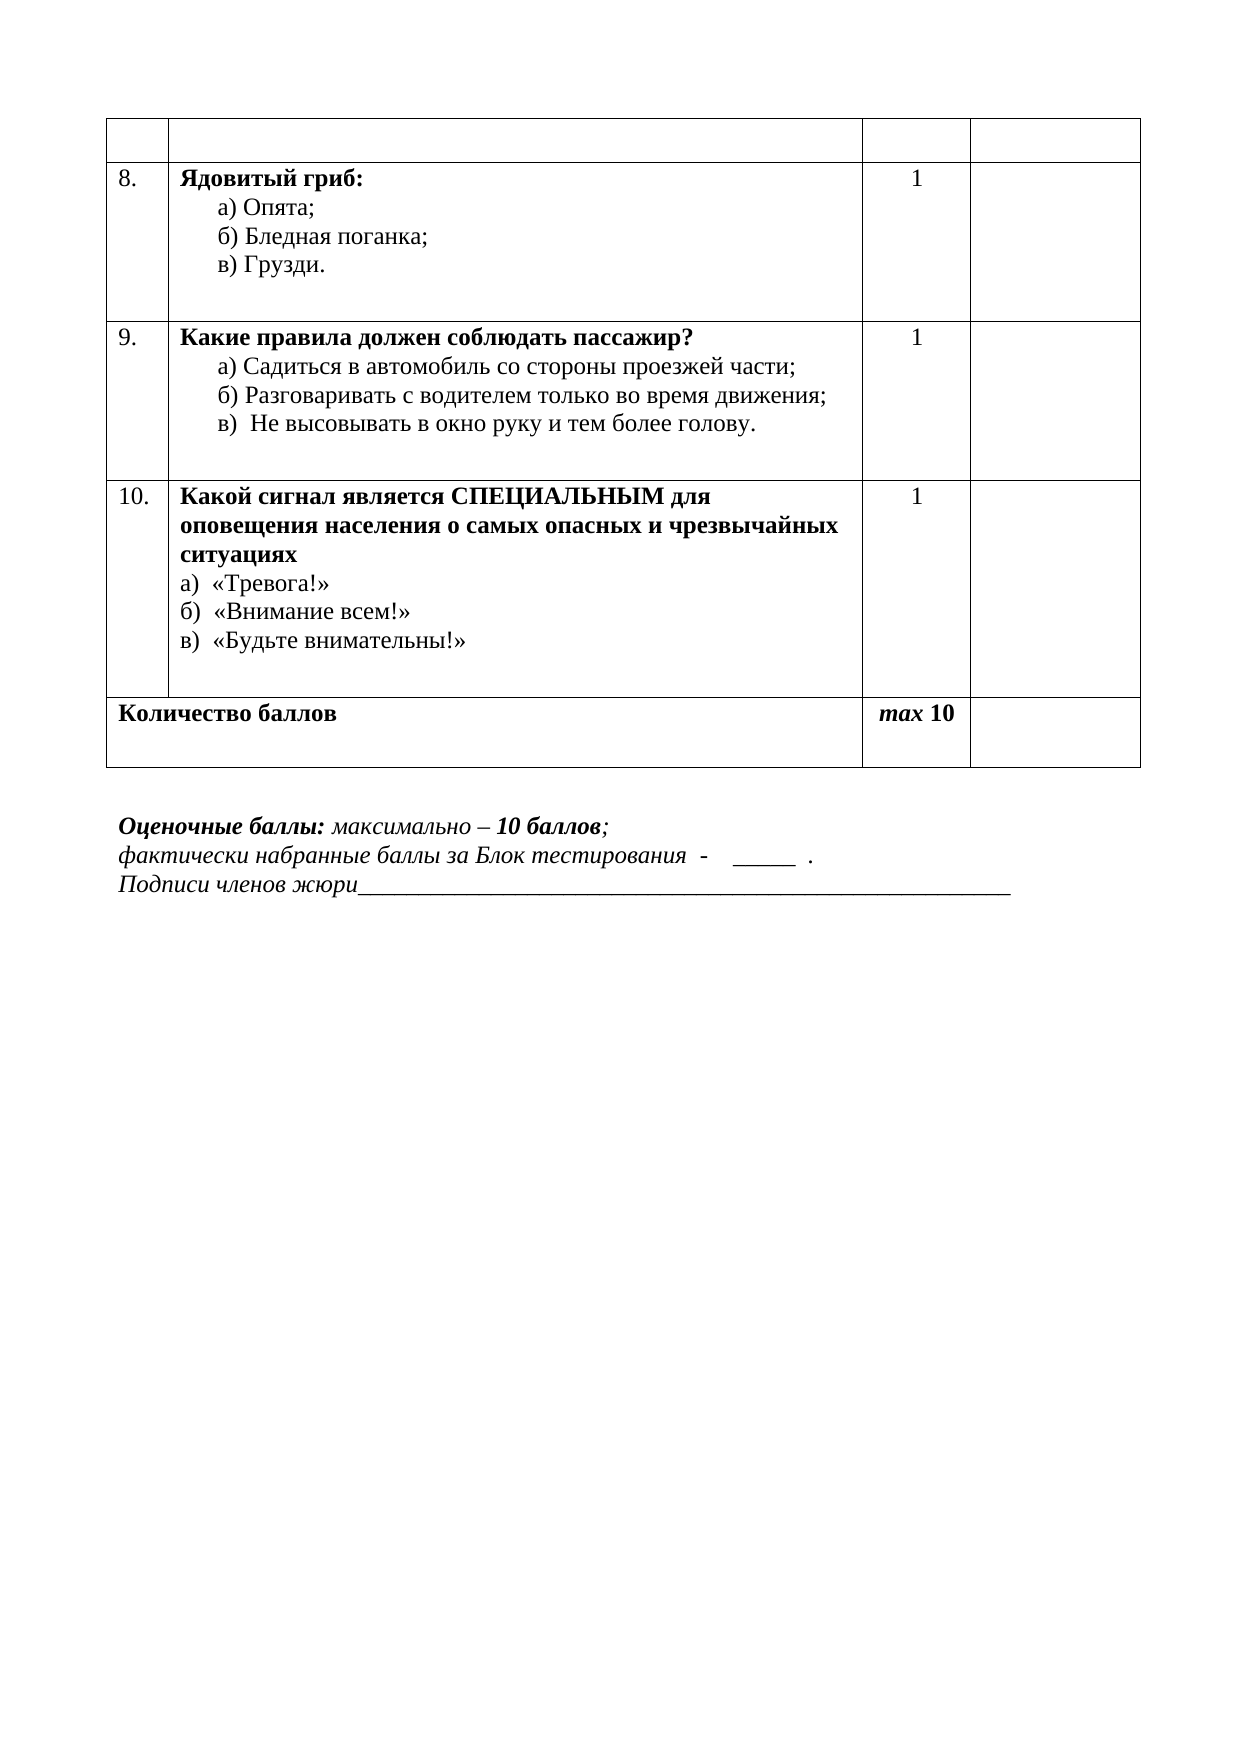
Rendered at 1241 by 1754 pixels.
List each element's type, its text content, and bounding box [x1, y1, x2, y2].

table_cell [971, 163, 1140, 321]
table_cell 1 [863, 481, 970, 697]
table_cell mах 10 [863, 698, 970, 767]
table_cell [971, 698, 1140, 767]
table_cell 1 [863, 322, 970, 480]
table_cell [107, 119, 168, 162]
table_cell 1 [863, 119, 970, 162]
text Оценочные баллы: максимально – 10 баллов; [118, 811, 1152, 840]
table_cell Количество баллов [107, 698, 862, 767]
table_cell Какой сигнал является СПЕЦИАЛЬНЫМ для оповещения населения о самых опасных и чрезвычайных ситуациях а) «Тревога!» б) «Внимание всем!» в) «Будьте внимательны!» [169, 481, 862, 697]
table_cell [971, 481, 1140, 697]
text Подписи членов жюри______________________________________________________ [118, 869, 1152, 897]
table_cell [169, 119, 862, 162]
table_cell [971, 119, 1140, 162]
table_cell [107, 322, 168, 480]
table_cell [107, 163, 168, 321]
text фактически набранные баллы за Блок тестирования - _____ . [118, 840, 1152, 869]
table_cell [107, 481, 168, 697]
table_cell [971, 322, 1140, 480]
table_cell 1 [863, 163, 970, 321]
table_cell Какие правила должен соблюдать пассажир? а) Садиться в автомобиль со стороны проезжей части; б) Разговаривать с водителем только во время движения; в) Не высовывать в окно руку и тем более голову. [169, 322, 862, 480]
table_cell Ядовитый гриб: а) Опята; б) Бледная поганка; в) Грузди. [169, 163, 862, 321]
